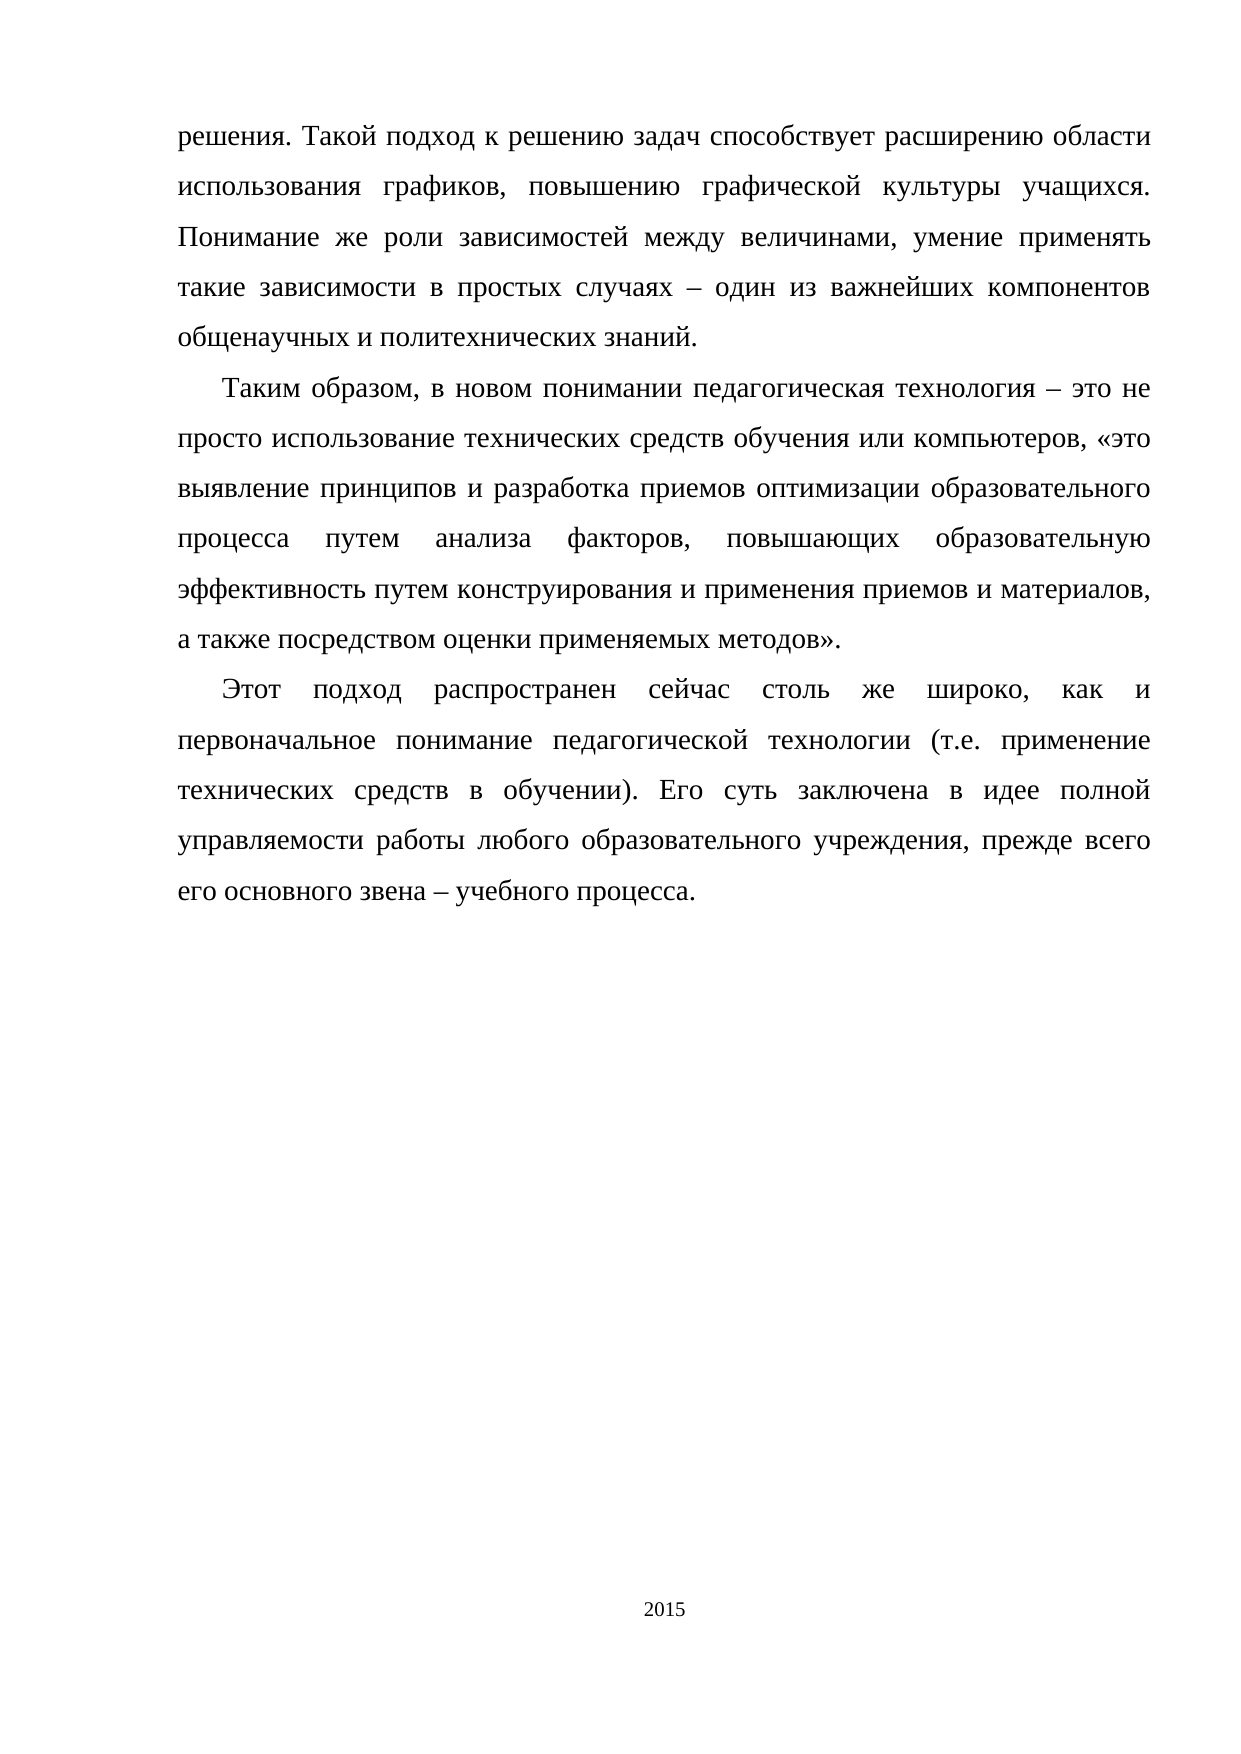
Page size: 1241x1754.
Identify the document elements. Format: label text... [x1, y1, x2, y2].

title Таким образом, в новом понимании педагогическая технология – это не просто использование технических средств обучения или компьютеров, «это выявление принципов и разработка приемов оптимизации образовательного процесса путем анализа факторов, повышающих образовательную эффективность путем конструирования и применения приемов и материалов, а также посредством оценки применяемых методов». [177, 370, 1152, 655]
title Этот подход распространен сейчас столь же широко, как и первоначальное понимание педагогической технологии (т.е. применение технических средств в обучении). Его суть заключена в идее полной управляемости работы любого образовательного учреждения, прежде всего его основного звена – учебного процесса. [177, 672, 1152, 906]
text 2015 [177, 1597, 1152, 1621]
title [177, 118, 1152, 353]
